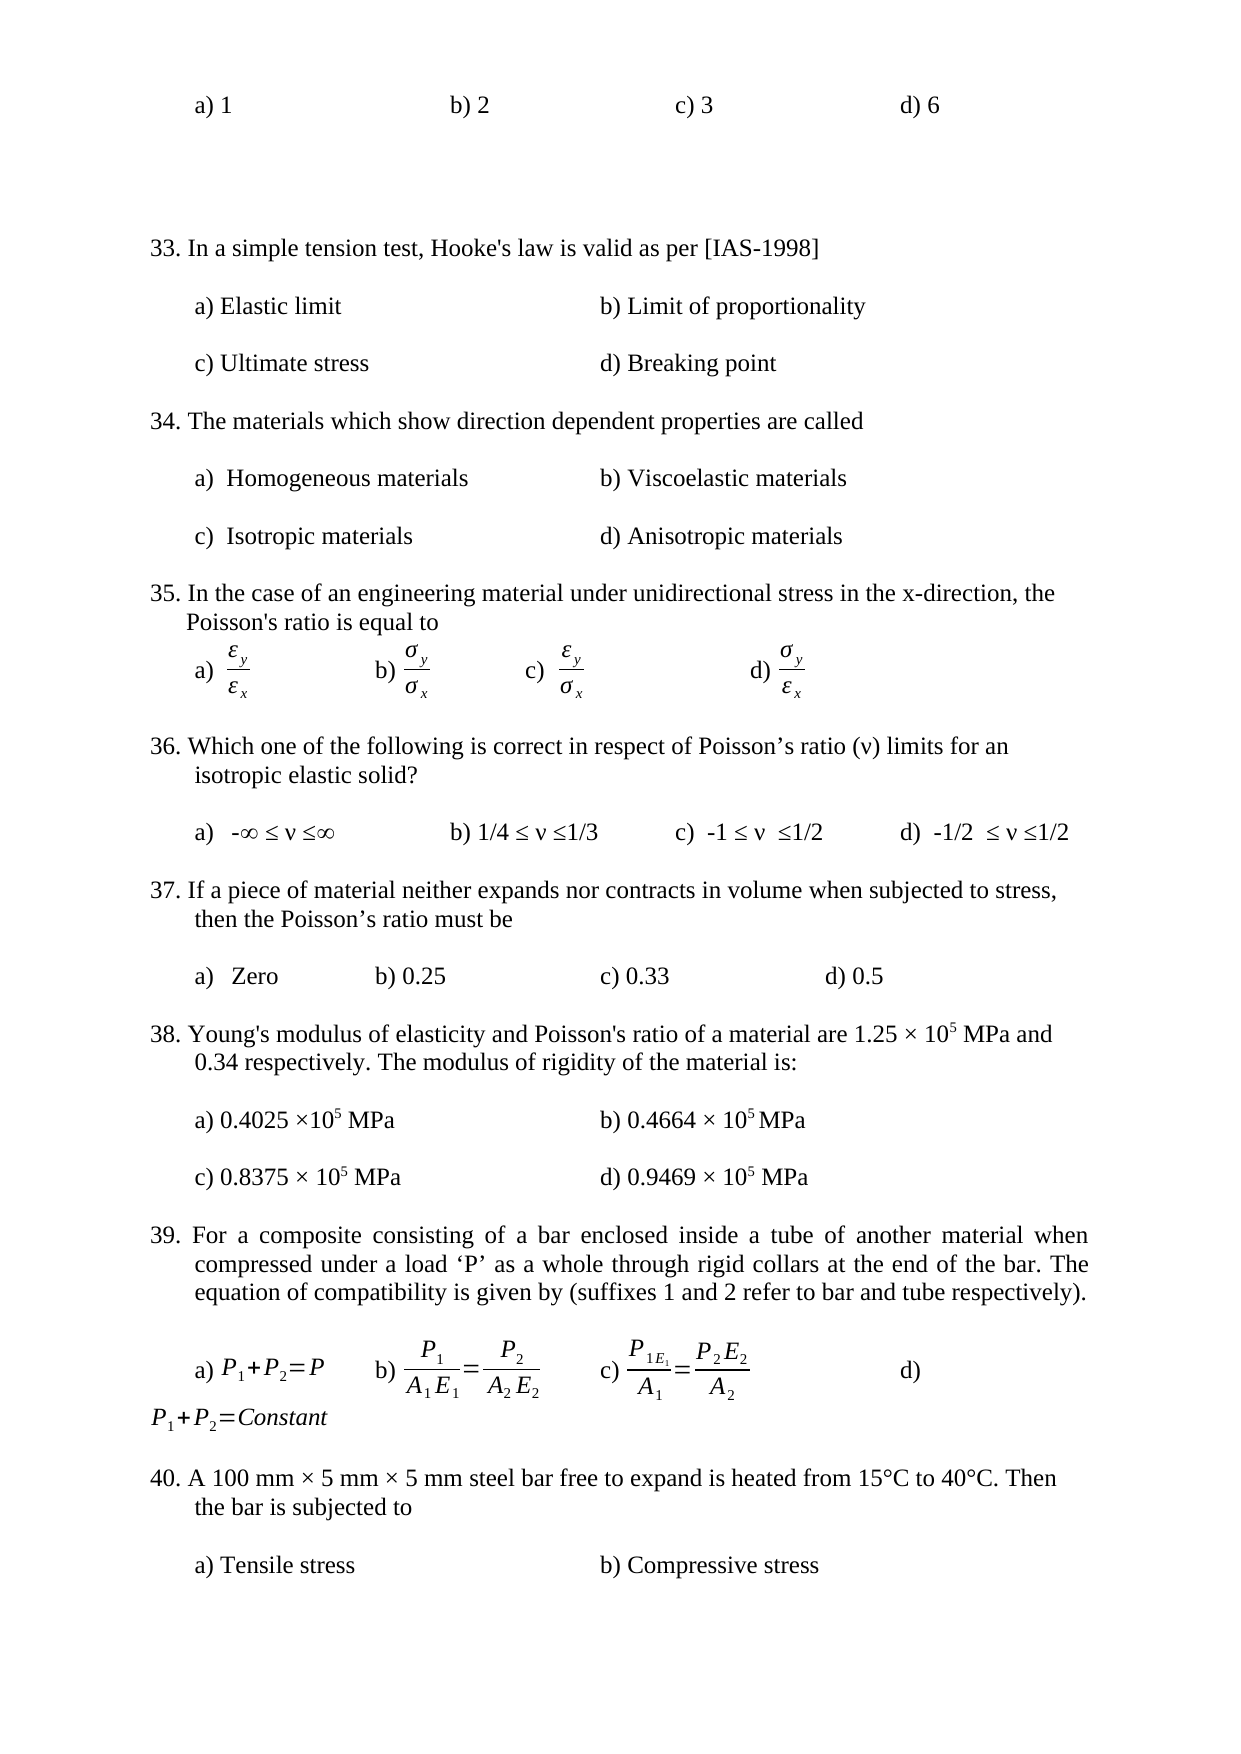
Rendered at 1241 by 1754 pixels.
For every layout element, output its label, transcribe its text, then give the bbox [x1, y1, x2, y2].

text 38. Young's modulus of elasticity and Poisson's ratio of a material are 1.25 × 105 MPa and 0.34 respectively. The modulus of rigidity of the material is: [150, 1019, 1090, 1076]
text c) Ultimate stress d) Breaking point [194, 348, 1090, 377]
text 34. The materials which show direction dependent properties are called [150, 406, 1090, 435]
text Poisson's ratio is equal to [179, 607, 1090, 636]
text a) b) c) d) [150, 1335, 1090, 1435]
text 37. If a piece of material neither expands nor contracts in volume when subjected to stress, then the Poisson’s ratio must be [150, 875, 1090, 932]
text c) Isotropic materials d) Anisotropic materials [194, 521, 1090, 550]
text 33. In a simple tension test, Hooke's law is valid as per [IAS-1998] [150, 233, 1090, 262]
list b) c) d) [194, 636, 1090, 702]
text a) 0.4025 ×105 MPa b) 0.4664 × 105 MPa [194, 1105, 1090, 1134]
list - ≤ ν ≤ b) 1/4 ≤ ν ≤1/3 c) -1 ≤ ν ≤1/2 d) -1/2 ≤ ν ≤1/2 [194, 817, 1090, 846]
list Zero b) 0.25 c) 0.33 d) 0.5 [194, 961, 1090, 990]
text 39. For a composite consisting of a bar enclosed inside a tube of another material when compressed under a load ‘P’ as a whole through rigid collars at the end of the bar. The equation of compatibility is given by (suffixes 1 and 2 refer to bar and tube respectively). [150, 1220, 1090, 1306]
text c) 0.8375 × 105 MPa d) 0.9469 × 105 MPa [194, 1162, 1090, 1191]
text a) Tensile stress b) Compressive stress [194, 1550, 1090, 1578]
text a) Homogeneous materials b) Viscoelastic materials [194, 463, 1090, 492]
text 35. In the case of an engineering material under unidirectional stress in the x-direction, the [150, 578, 1090, 607]
text a) Elastic limit b) Limit of proportionality [194, 291, 1090, 320]
text 36. Which one of the following is correct in respect of Poisson’s ratio (ν) limits for an isotropic elastic solid? [150, 731, 1090, 789]
text 40. A 100 mm × 5 mm × 5 mm steel bar free to expand is heated from 15°C to 40°C. Then the bar is subjected to [150, 1463, 1090, 1521]
text a) 1 b) 2 c) 3 d) 6 [150, 90, 1090, 118]
